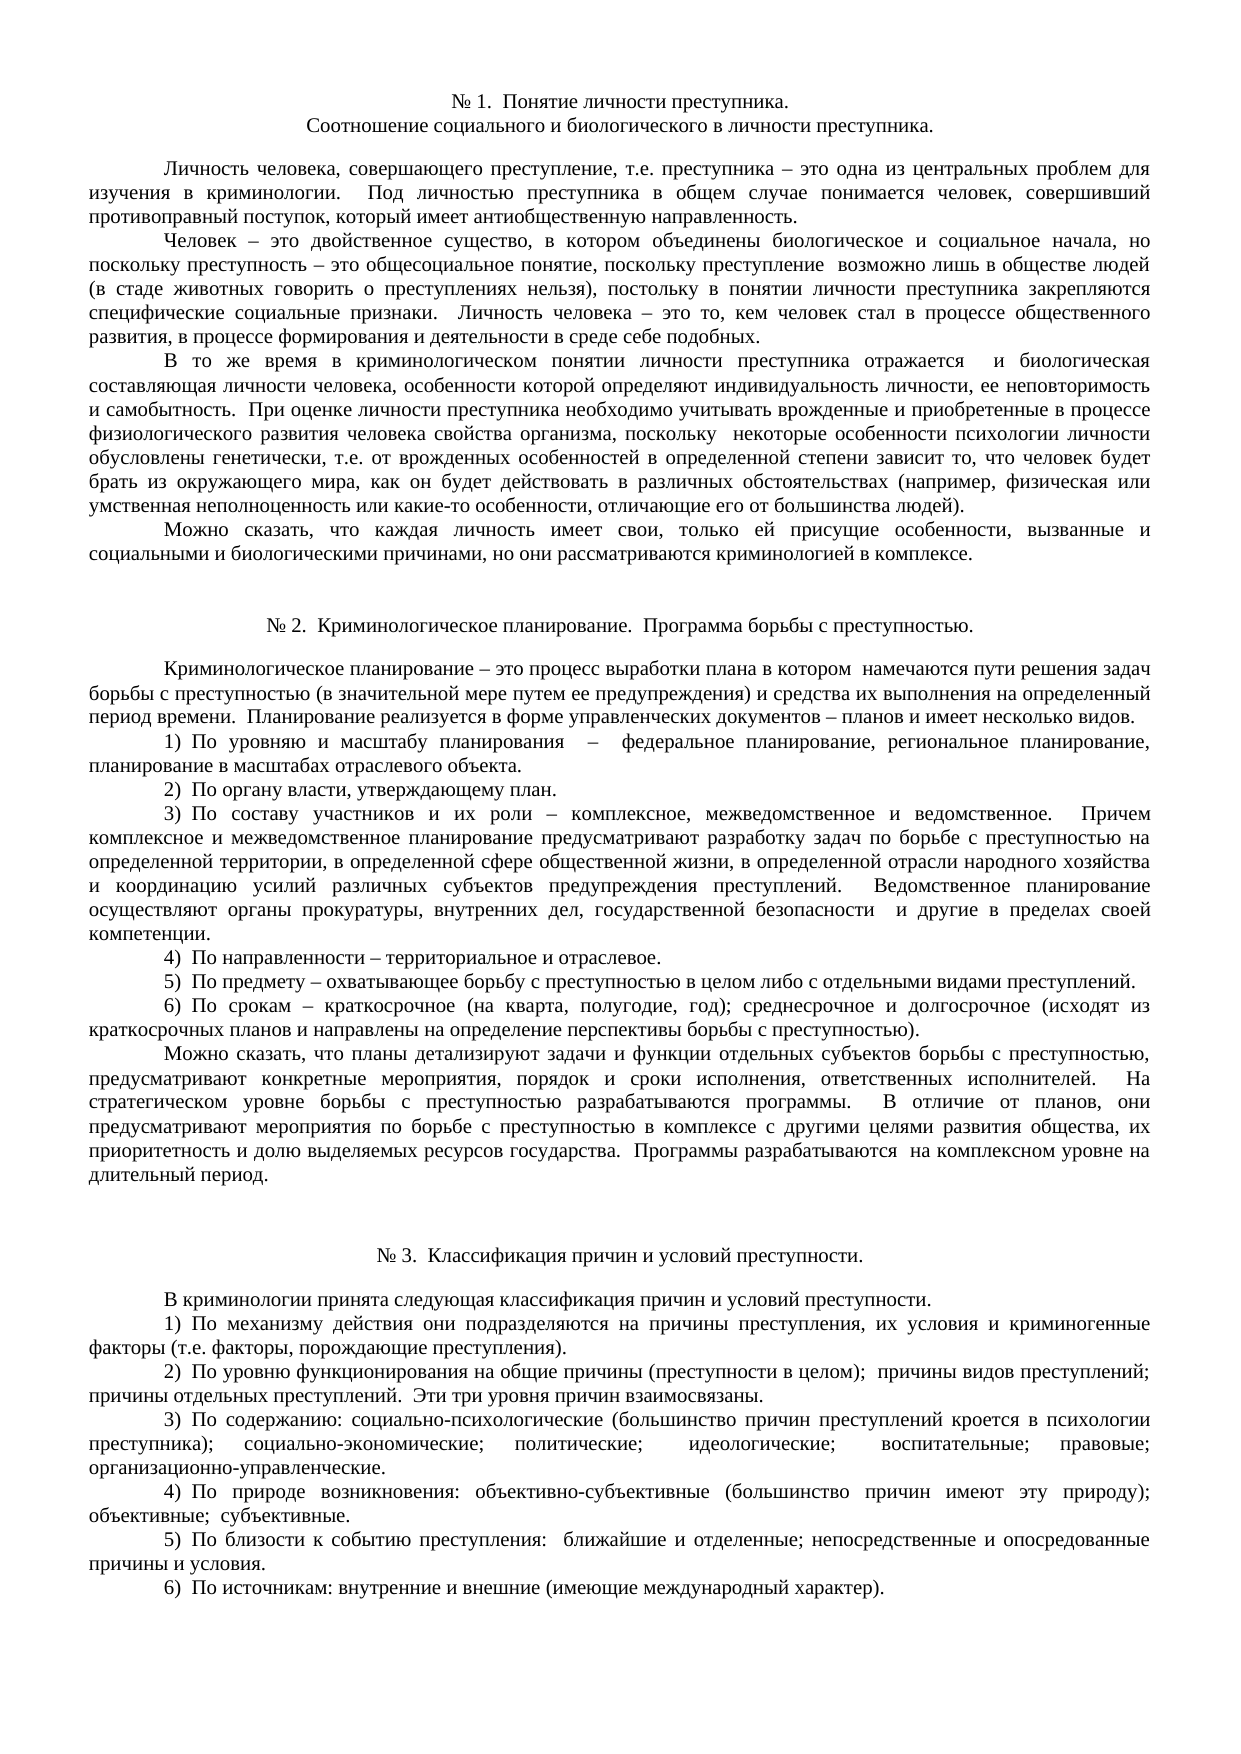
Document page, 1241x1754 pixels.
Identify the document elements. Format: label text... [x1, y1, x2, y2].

text Криминологическое планирование – это процесс выработки плана в котором намечаются пути решения задач борьбы с преступностью (в значительной мере путем ее предупреждения) и средства их выполнения на определенный период времени. Планирование реализуется в форме управленческих документов – планов и имеет несколько видов. [89, 656, 1152, 728]
text 6) По источникам: внутренние и внешние (имеющие международный характер). [89, 1575, 1152, 1599]
text 3) По содержанию: социально-психологические (большинство причин преступлений кроется в психологии преступника); социально-экономические; политические; идеологические; воспитательные; правовые; организационно-управленческие. [89, 1407, 1152, 1479]
text 1) По механизму действия они подразделяются на причины преступления, их условия и криминогенные факторы (т.е. факторы, порождающие преступления). [89, 1311, 1152, 1359]
text В криминологии принята следующая классификация причин и условий преступности. [89, 1286, 1152, 1311]
text Можно сказать, что планы детализируют задачи и функции отдельных субъектов борьбы с преступностью, предусматривают конкретные мероприятия, порядок и сроки исполнения, ответственных исполнителей. На стратегическом уровне борьбы с преступностью разрабатываются программы. В отличие от планов, они предусматривают мероприятия по борьбе с преступностью в комплексе с другими целями развития общества, их приоритетность и долю выделяемых ресурсов государства. Программы разрабатываются на комплексном уровне на длительный период. [89, 1041, 1152, 1186]
text Личность человека, совершающего преступление, т.е. преступника – это одна из центральных проблем для изучения в криминологии. Под личностью преступника в общем случае понимается человек, совершивший противоправный поступок, который имеет антиобщественную направленность. [89, 156, 1152, 228]
text № 3. Классификация причин и условий преступности. [89, 1243, 1152, 1267]
text В то же время в криминологическом понятии личности преступника отражается и биологическая составляющая личности человека, особенности которой определяют индивидуальность личности, ее неповторимость и самобытность. При оценке личности преступника необходимо учитывать врожденные и приобретенные в процессе физиологического развития человека свойства организма, поскольку некоторые особенности психологии личности обусловлены генетически, т.е. от врожденных особенностей в определенной степени зависит то, что человек будет брать из окружающего мира, как он будет действовать в различных обстоятельствах (например, физическая или умственная неполноценность или какие-то особенности, отличающие его от большинства людей). [89, 348, 1152, 517]
text 6) По срокам – краткосрочное (на кварта, полугодие, год); среднесрочное и долгосрочное (исходят из краткосрочных планов и направлены на определение перспективы борьбы с преступностью). [89, 993, 1152, 1041]
text 1) По уровняю и масштабу планирования – федеральное планирование, региональное планирование, планирование в масштабах отраслевого объекта. [89, 728, 1152, 777]
text 4) По направленности – территориальное и отраслевое. [89, 945, 1152, 969]
text 2) По органу власти, утверждающему план. [89, 777, 1152, 801]
text 5) По близости к событию преступления: ближайшие и отделенные; непосредственные и опосредованные причины и условия. [89, 1527, 1152, 1575]
text 3) По составу участников и их роли – комплексное, межведомственное и ведомственное. Причем комплексное и межведомственное планирование предусматривают разработку задач по борьбе с преступностью на определенной территории, в определенной сфере общественной жизни, в определенной отрасли народного хозяйства и координацию усилий различных субъектов предупреждения преступлений. Ведомственное планирование осуществляют органы прокуратуры, внутренних дел, государственной безопасности и другие в пределах своей компетенции. [89, 801, 1152, 945]
text Человек – это двойственное существо, в котором объединены биологическое и социальное начала, но поскольку преступность – это общесоциальное понятие, поскольку преступление возможно лишь в обществе людей (в стаде животных говорить о преступлениях нельзя), постольку в понятии личности преступника закрепляются специфические социальные признаки. Личность человека – это то, кем человек стал в процессе общественного развития, в процессе формирования и деятельности в среде себе подобных. [89, 228, 1152, 348]
text № 1. Понятие личности преступника. Соотношение социального и биологического в личности преступника. [89, 89, 1152, 137]
text № 2. Криминологическое планирование. Программа борьбы с преступностью. [89, 613, 1152, 637]
text 4) По природе возникновения: объективно-субъективные (большинство причин имеют эту природу); объективные; субъективные. [89, 1479, 1152, 1527]
text 5) По предмету – охватывающее борьбу с преступностью в целом либо с отдельными видами преступлений. [89, 969, 1152, 993]
text 2) По уровню функционирования на общие причины (преступности в целом); причины видов преступлений; причины отдельных преступлений. Эти три уровня причин взаимосвязаны. [89, 1359, 1152, 1407]
text Можно сказать, что каждая личность имеет свои, только ей присущие особенности, вызванные и социальными и биологическими причинами, но они рассматриваются криминологией в комплексе. [89, 517, 1152, 565]
